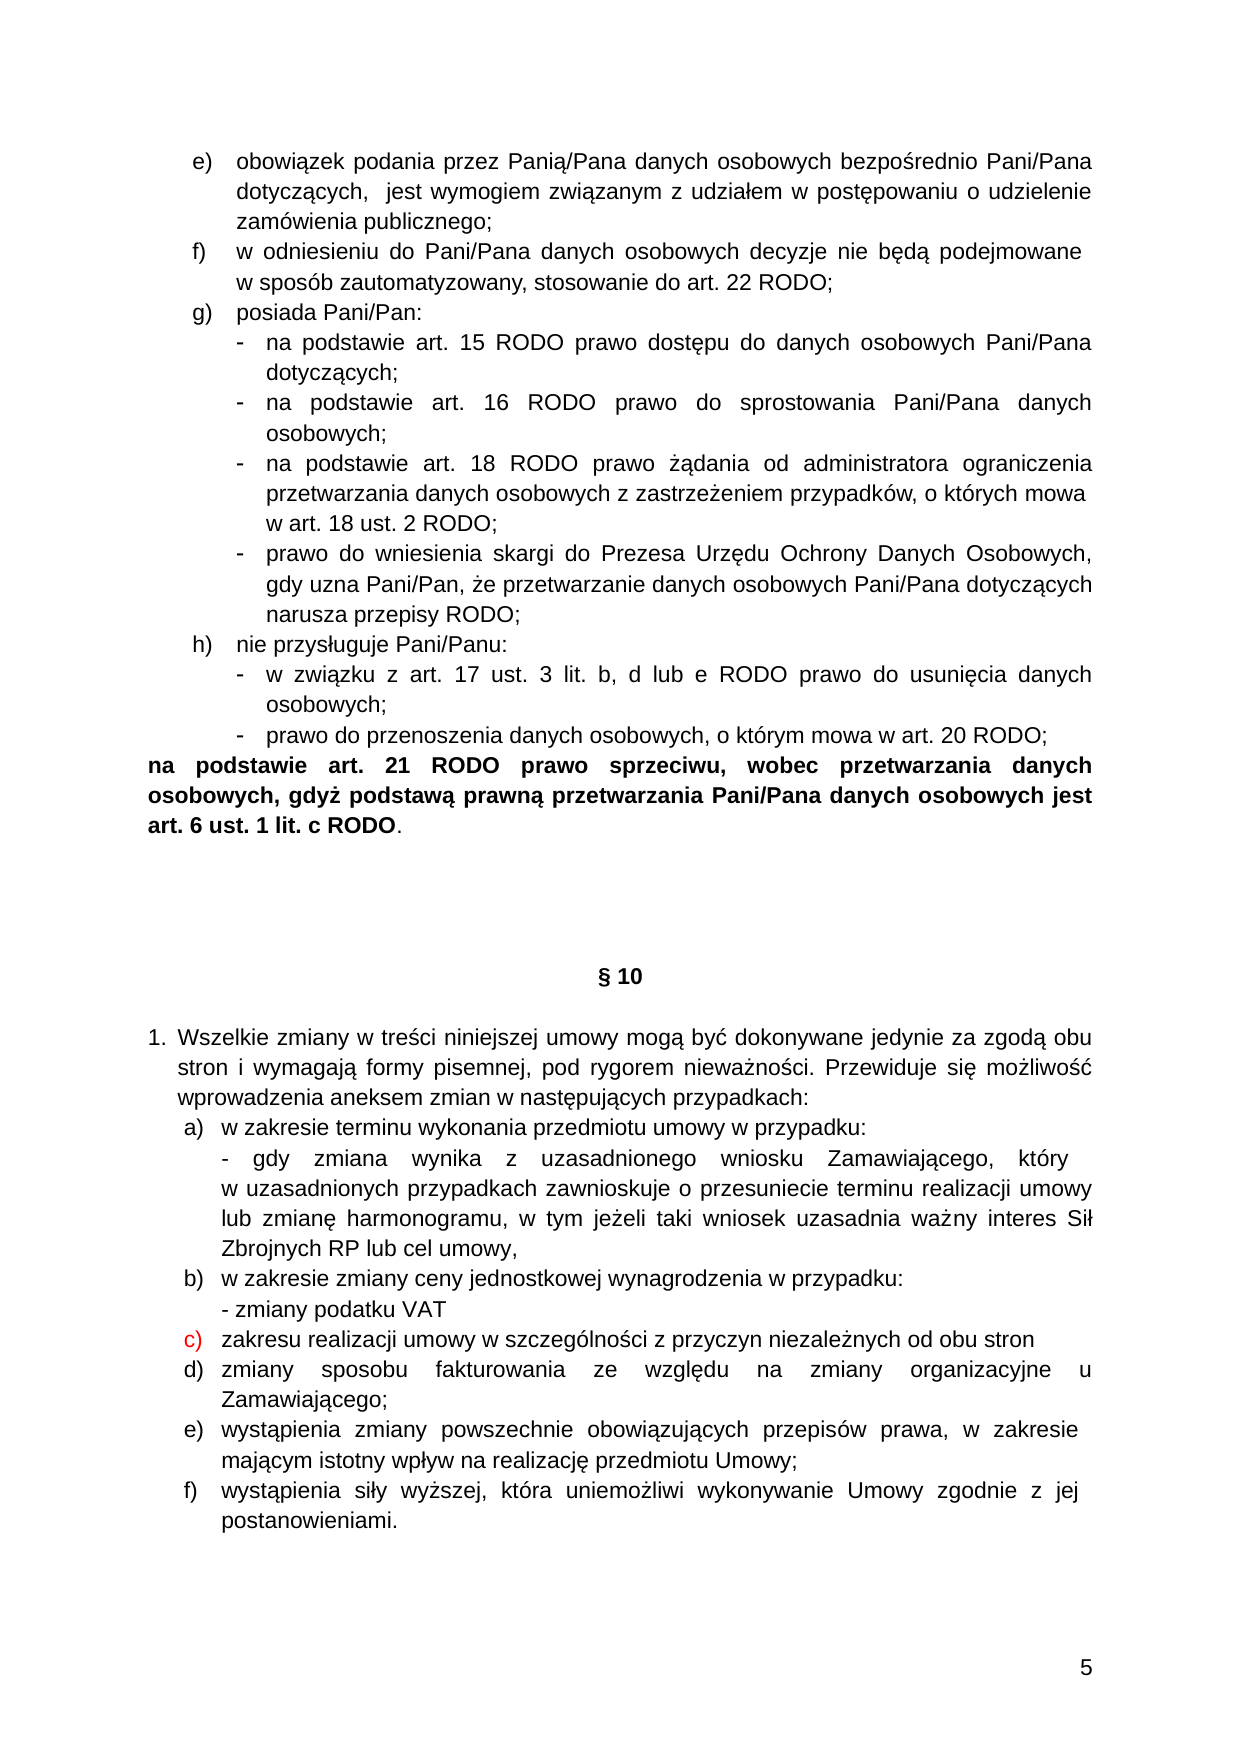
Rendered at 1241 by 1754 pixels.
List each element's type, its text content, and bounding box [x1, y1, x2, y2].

list zakresu realizacji umowy w szczególności z przyczyn niezależnych od obu stron [183, 1326, 1093, 1352]
list Wszelkie zmiany w treści niniejszej umowy mogą być dokonywane jedynie za zgodą obu stron i wymagają formy pisemnej, pod rygorem nieważności. Przewiduje się możliwość wprowadzenia aneksem zmian w następujących przypadkach: [148, 1024, 1093, 1110]
list w związku z art. 17 ust. 3 lit. b, d lub e RODO prawo do usunięcia danych osobowych; [236, 661, 1093, 718]
list prawo do przenoszenia danych osobowych, o którym mowa w art. 20 RODO; [236, 722, 1093, 748]
list w zakresie zmiany ceny jednostkowej wynagrodzenia w przypadku: [183, 1265, 1093, 1292]
list na podstawie art. 18 RODO prawo żądania od administratora ograniczenia przetwarzania danych osobowych z zastrzeżeniem przypadków, o których mowa w art. 18 ust. 2 RODO; [236, 450, 1093, 536]
list na podstawie art. 16 RODO prawo do sprostowania Pani/Pana danych osobowych; [236, 389, 1093, 446]
text na podstawie art. 21 RODO prawo sprzeciwu, wobec przetwarzania danych osobowych, gdyż podstawą prawną przetwarzania Pani/Pana danych osobowych jest art. 6 ust. 1 lit. c RODO. [148, 752, 1093, 838]
list wystąpienia siły wyższej, która uniemożliwi wykonywanie Umowy zgodnie z jej postanowieniami. [183, 1477, 1093, 1533]
list wystąpienia zmiany powszechnie obowiązujących przepisów prawa, w zakresie mającym istotny wpływ na realizację przedmiotu Umowy; [183, 1416, 1093, 1473]
list nie przysługuje Pani/Panu: [192, 631, 1093, 657]
text - zmiany podatku VAT [221, 1296, 1093, 1322]
list w odniesieniu do Pani/Pana danych osobowych decyzje nie będą podejmowane w sposób zautomatyzowany, stosowanie do art. 22 RODO; [192, 238, 1093, 295]
list obowiązek podania przez Panią/Pana danych osobowych bezpośrednio Pani/Pana dotyczących, jest wymogiem związanym z udziałem w postępowaniu o udzielenie zamówienia publicznego; [192, 148, 1093, 234]
list zmiany sposobu fakturowania ze względu na zmiany organizacyjne u Zamawiającego; [183, 1356, 1093, 1412]
list prawo do wniesienia skargi do Prezesa Urzędu Ochrony Danych Osobowych, gdy uzna Pani/Pan, że przetwarzanie danych osobowych Pani/Pana dotyczących narusza przepisy RODO; [236, 540, 1093, 627]
text - gdy zmiana wynika z uzasadnionego wniosku Zamawiającego, który w uzasadnionych przypadkach zawnioskuje o przesuniecie terminu realizacji umowy lub zmianę harmonogramu, w tym jeżeli taki wniosek uzasadnia ważny interes Sił Zbrojnych RP lub cel umowy, [221, 1144, 1093, 1261]
list na podstawie art. 15 RODO prawo dostępu do danych osobowych Pani/Pana dotyczących; [236, 329, 1093, 385]
text § 10 [148, 963, 1093, 989]
list posiada Pani/Pan: [192, 299, 1093, 325]
list w zakresie terminu wykonania przedmiotu umowy w przypadku: [183, 1114, 1093, 1141]
